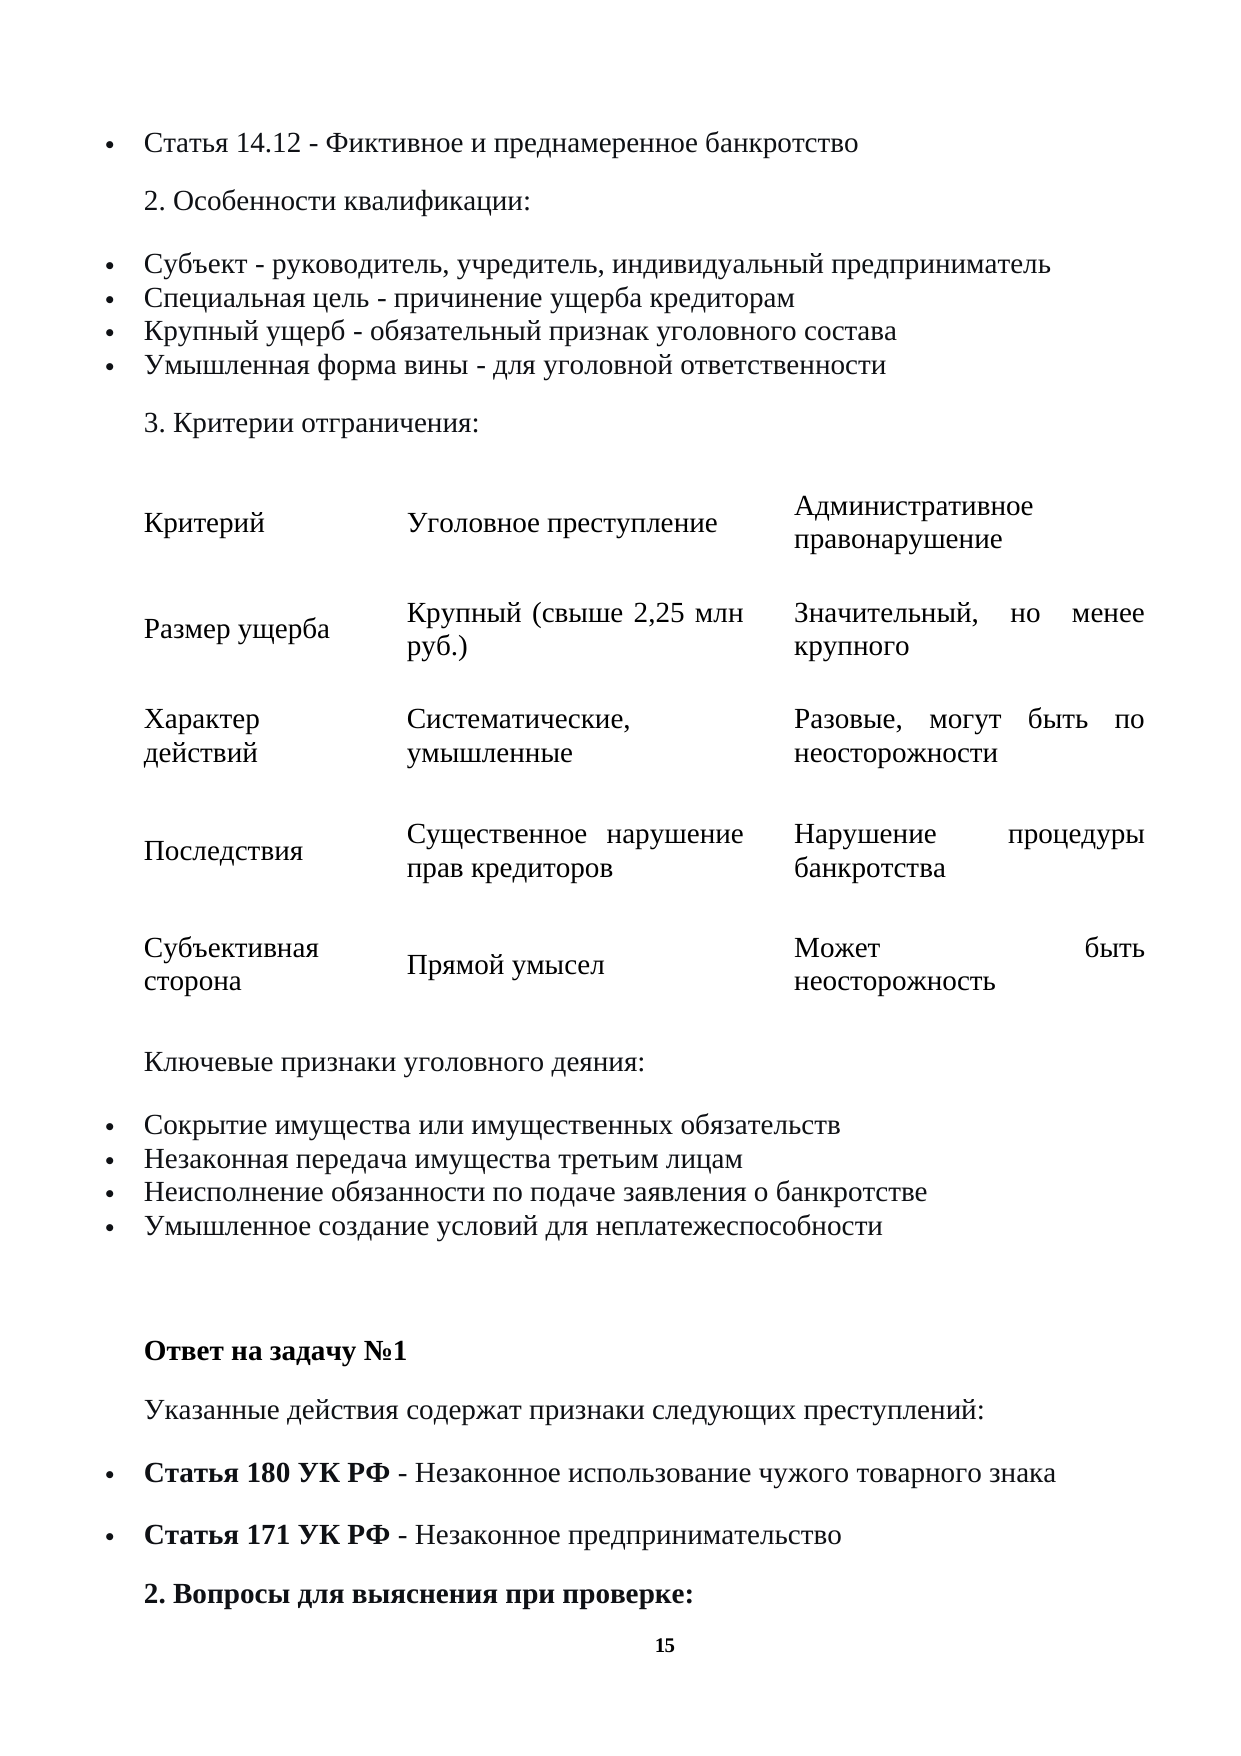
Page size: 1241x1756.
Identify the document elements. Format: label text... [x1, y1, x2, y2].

table_header Уголовное преступление [382, 464, 769, 579]
list Умышленное создание условий для неплатежеспособности [106, 1208, 1209, 1241]
table_cell Существенное нарушение прав кредиторов [382, 793, 769, 908]
list Статья 180 УК РФ - Незаконное использование чужого товарного знака [106, 1455, 1209, 1488]
table_cell Может быть неосторожность [769, 908, 1145, 1019]
table_cell Крупный (свыше 2,25 млн руб.) [382, 579, 769, 677]
table_cell Нарушение процедуры банкротства [769, 793, 1145, 908]
table_cell Разовые, могут быть по неосторожности [769, 678, 1145, 792]
text Ответ на задачу №1 [144, 1333, 1209, 1367]
text Ключевые признаки уголовного деяния: [144, 1044, 1209, 1078]
list Статья 171 УК РФ - Незаконное предпринимательство [106, 1517, 1209, 1551]
list Сокрытие имущества или имущественных обязательств [106, 1107, 1209, 1141]
table_cell Размер ущерба [144, 579, 382, 677]
list Субъект - руководитель, учредитель, индивидуальный предприниматель [106, 246, 1209, 280]
table_cell Последствия [144, 793, 382, 908]
table_cell Систематические, умышленные [382, 678, 769, 792]
table_cell Значительный, но менее крупного [769, 579, 1145, 677]
list Умышленная форма вины - для уголовной ответственности [106, 347, 1209, 380]
list Статья 14.12 - Фиктивное и преднамеренное банкротство [106, 125, 1209, 158]
table_cell Субъективная сторона [144, 908, 382, 1019]
table_cell Характер действий [144, 678, 382, 792]
table_header Критерий [144, 464, 382, 579]
text 2. Особенности квалификации: [144, 183, 1209, 217]
table_header Административное правонарушение [769, 464, 1145, 579]
list Неисполнение обязанности по подаче заявления о банкротстве [106, 1174, 1209, 1208]
list Специальная цель - причинение ущерба кредиторам [106, 280, 1209, 313]
table_cell Прямой умысел [382, 908, 769, 1019]
text Указанные действия содержат признаки следующих преступлений: [144, 1392, 1209, 1426]
text 2. Вопросы для выяснения при проверке: [144, 1576, 1209, 1609]
list Незаконная передача имущества третьим лицам [106, 1141, 1209, 1174]
text 3. Критерии отграничения: [144, 405, 1209, 439]
list Крупный ущерб - обязательный признак уголовного состава [106, 313, 1209, 347]
